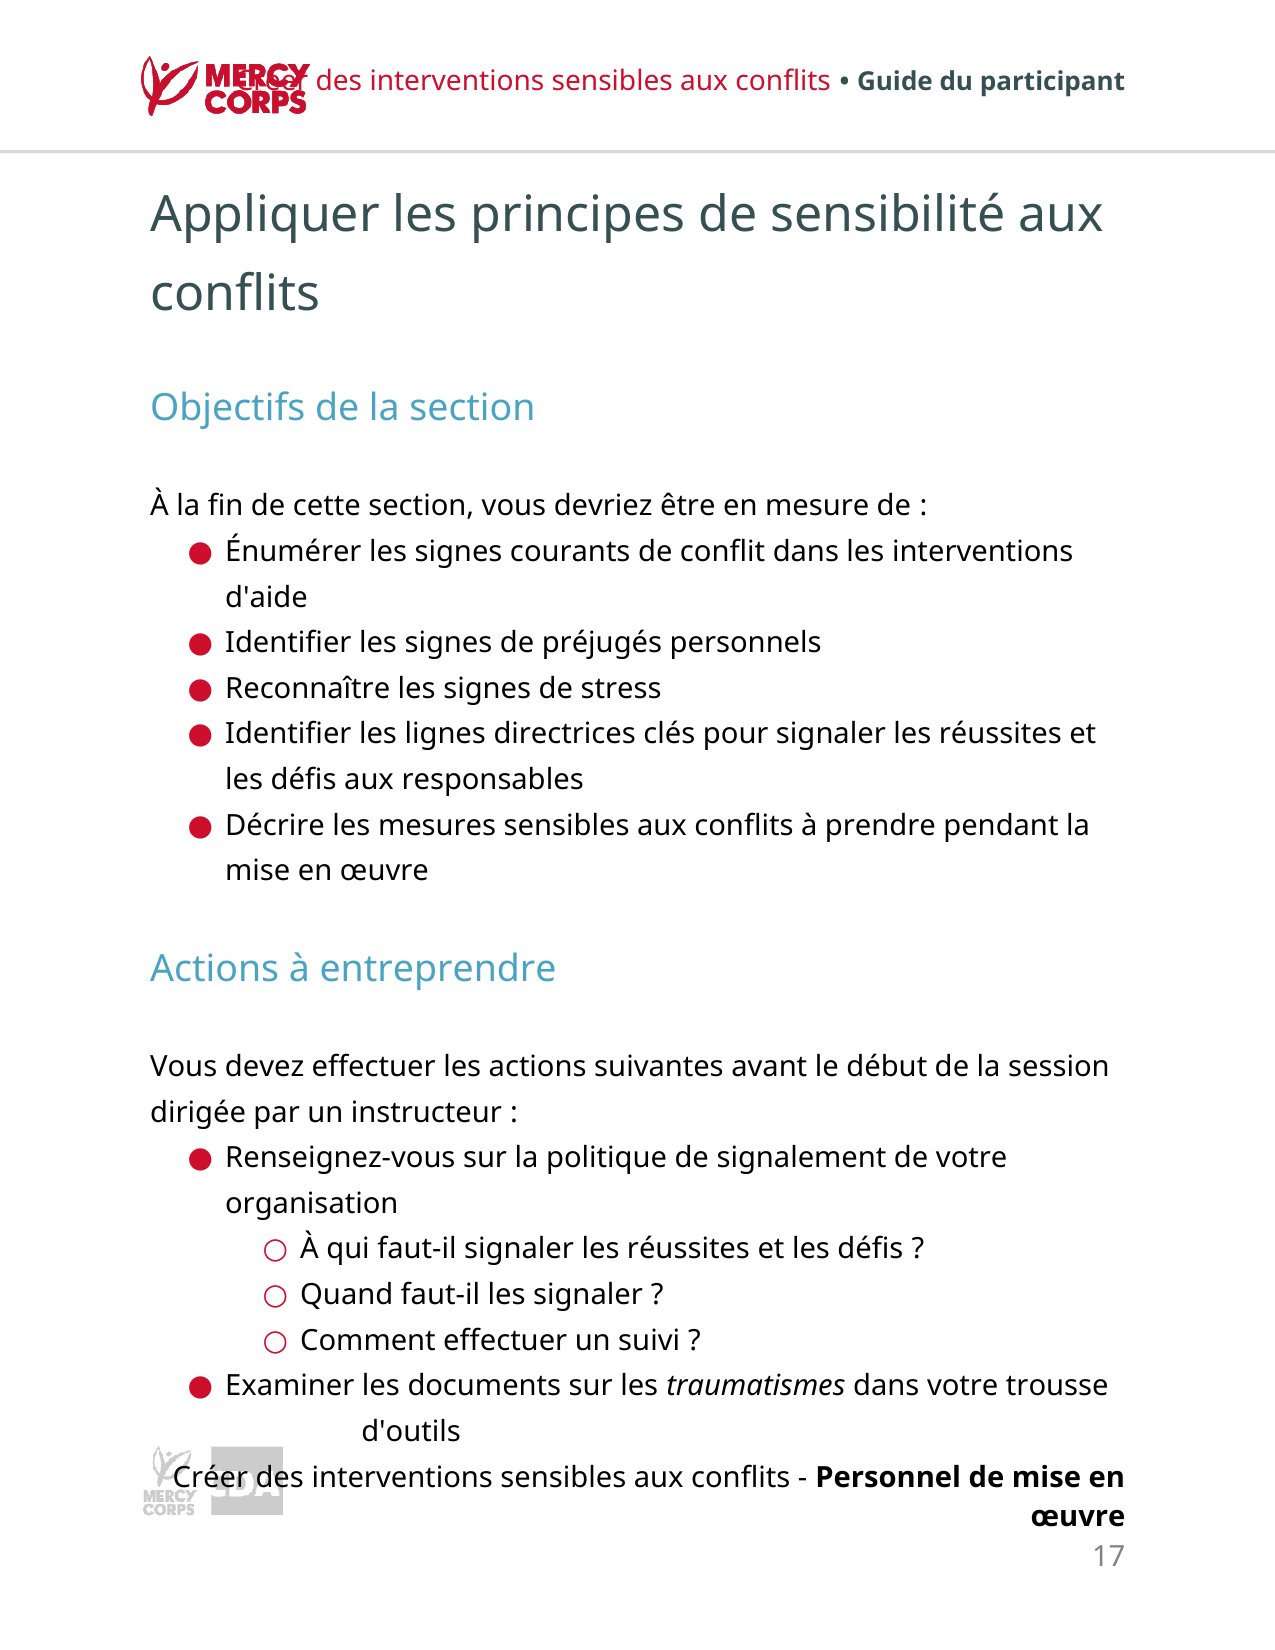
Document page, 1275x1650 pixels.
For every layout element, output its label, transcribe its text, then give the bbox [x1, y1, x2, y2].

list Décrire les mesures sensibles aux conflits à prendre pendant la mise en œuvre [187, 804, 1125, 889]
list Identifier les lignes directrices clés pour signaler les réussites et les défis aux responsables [187, 713, 1125, 798]
list Comment effectuer un suivi ? [262, 1319, 1125, 1359]
picture [277, 1480, 286, 1485]
picture [136, 1437, 286, 1523]
subtitle Actions à entreprendre [150, 941, 1125, 992]
text Vous devez effectuer les actions suivantes avant le début de la session dirigée par un instructeur : [150, 1045, 1125, 1131]
text À la fin de cette section, vous devriez être en mesure de : [150, 485, 1125, 524]
subtitle Appliquer les principes de sensibilité aux conflits [150, 178, 1125, 324]
list Renseignez-vous sur la politique de signalement de votre organisation [187, 1136, 1125, 1222]
list Énumérer les signes courants de conflit dans les interventions d'aide [187, 530, 1125, 616]
list Examiner les documents sur les traumatismes dans votre trousse d'outils [187, 1364, 1125, 1450]
picture [136, 52, 315, 117]
list Reconnaître les signes de stress [187, 667, 1125, 707]
subtitle Objectifs de la section [150, 380, 1125, 431]
list Quand faut-il les signaler ? [262, 1273, 1125, 1313]
picture [277, 1473, 285, 1478]
list À qui faut-il signaler les réussites et les défis ? [262, 1228, 1125, 1267]
list Identifier les signes de préjugés personnels [187, 622, 1125, 661]
